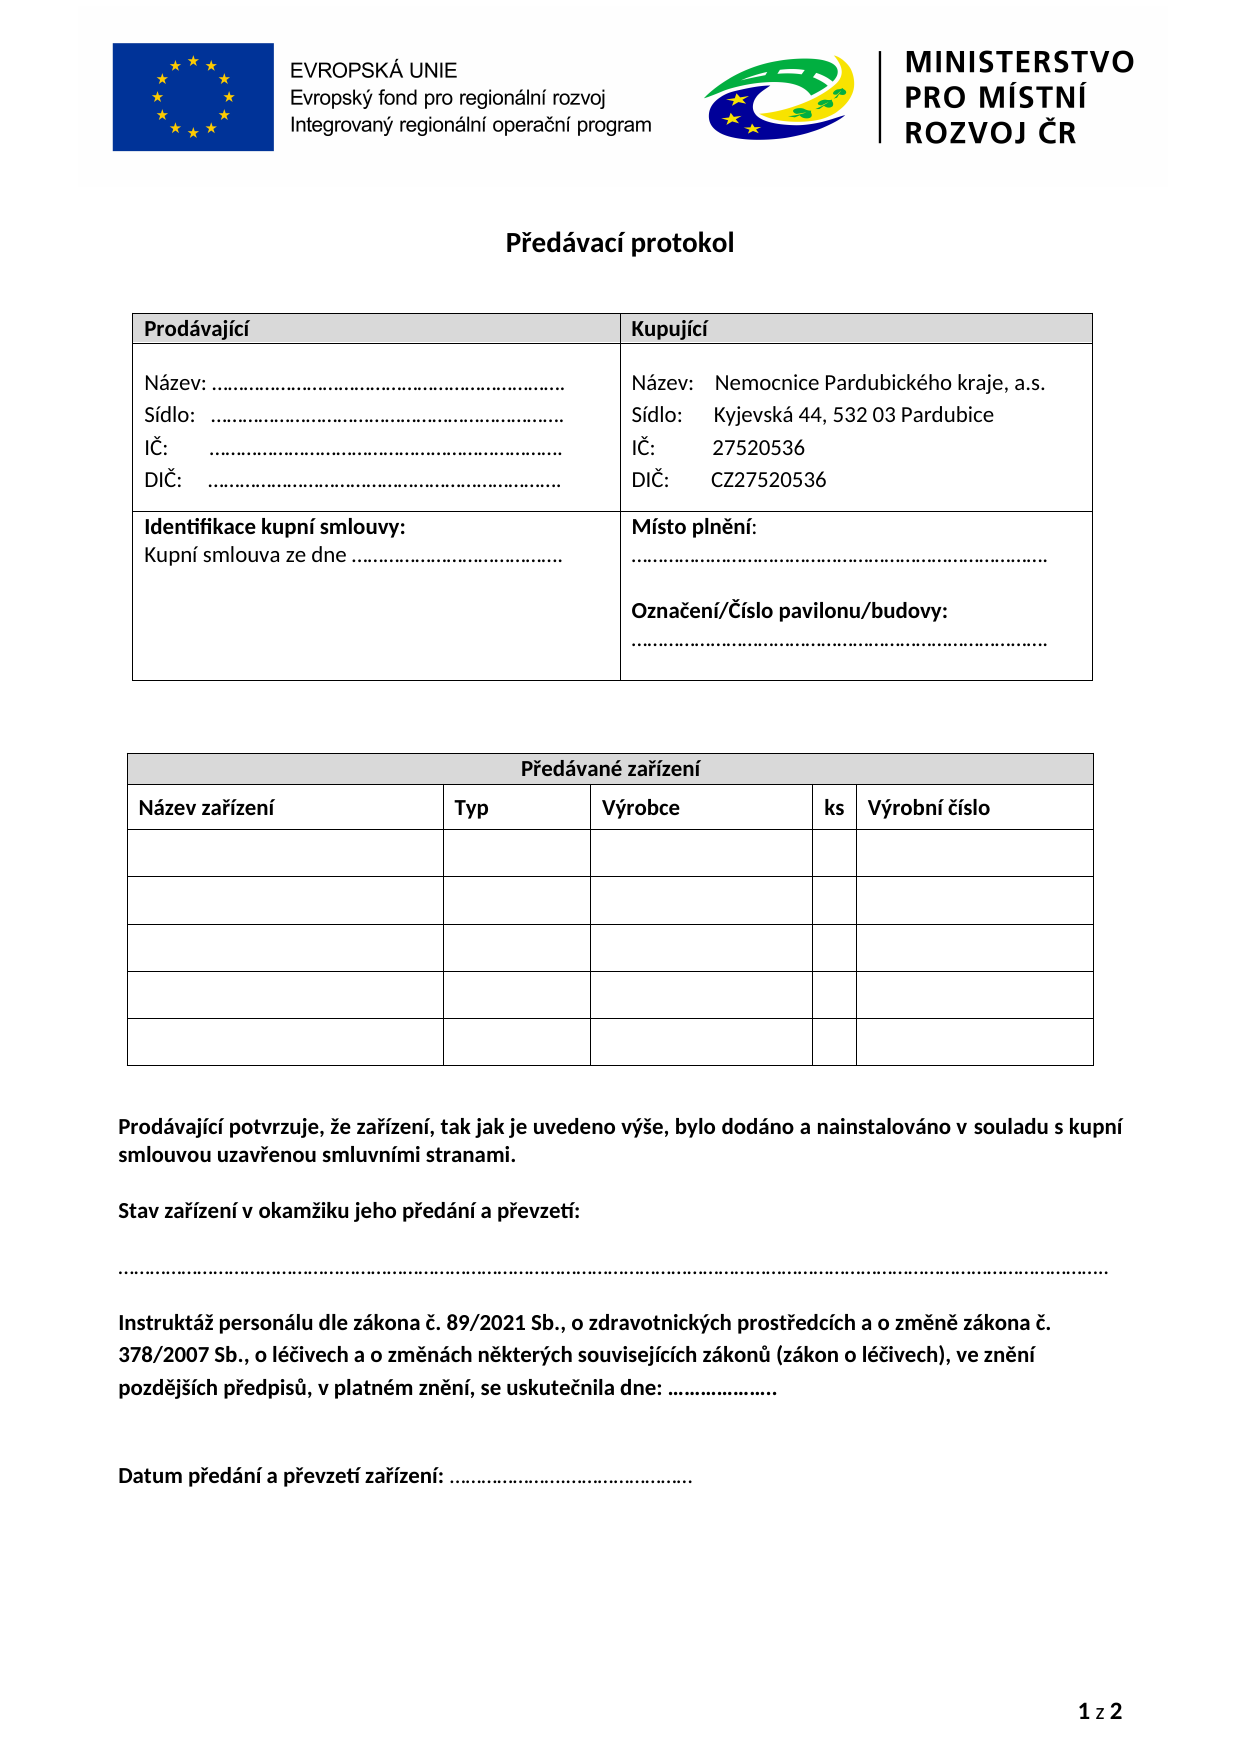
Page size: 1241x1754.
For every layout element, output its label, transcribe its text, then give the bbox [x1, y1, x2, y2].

table_cell [591, 972, 812, 1018]
table_cell [813, 1019, 856, 1065]
table_cell [444, 972, 590, 1018]
table_cell [857, 1019, 1093, 1065]
table_cell [444, 925, 590, 971]
table_cell [444, 830, 590, 876]
table_cell [128, 972, 443, 1018]
table_cell Typ [444, 785, 590, 829]
table_cell Identifikace kupní smlouvy: Kupní smlouva ze dne …………………………………. [133, 512, 620, 680]
table_cell [591, 1019, 812, 1065]
table_cell [128, 877, 443, 923]
table_cell [857, 925, 1093, 971]
table_cell [591, 877, 812, 923]
table_cell [128, 830, 443, 876]
table_cell Název zařízení [128, 785, 443, 829]
text Stav zařízení v okamžiku jeho předání a převzetí: [118, 1196, 1122, 1224]
table_cell [857, 877, 1093, 923]
table_cell [591, 830, 812, 876]
text …………………………………………………………………………………………………………………………………………………………………….. [118, 1252, 1122, 1280]
text Datum předání a převzetí zařízení: ………………….…………………… [118, 1461, 1122, 1489]
table_cell [813, 877, 856, 923]
table_cell [128, 1019, 443, 1065]
table_header Kupující [621, 314, 1092, 342]
picture [77, 6, 1169, 187]
table_cell [857, 972, 1093, 1018]
table_cell Výrobce [591, 785, 812, 829]
table_cell [444, 877, 590, 923]
table_cell [444, 1019, 590, 1065]
table_cell Název: Nemocnice Pardubického kraje, a.s. Sídlo: Kyjevská 44, 532 03 Pardubice IČ: 27520536 DIČ: CZ27520536 [621, 344, 1092, 511]
table_cell [128, 925, 443, 971]
text Instruktáž personálu dle zákona č. 89/2021 Sb., o zdravotnických prostředcích a o změně zákona č. 378/2007 Sb., o léčivech a o změnách některých souvisejících zákonů (zákon o léčivech), ve znění pozdějších předpisů, v platném znění, se uskutečnila dne: ……………….. [118, 1308, 1122, 1401]
table_cell [813, 925, 856, 971]
table_cell Název: …………………………………………………………. Sídlo: …………………………………………………………. IČ: …………………………………………………………. DIČ: …………………………………………………………. [133, 344, 620, 511]
table_cell [857, 830, 1093, 876]
text Prodávající potvrzuje, že zařízení, tak jak je uvedeno výše, bylo dodáno a nainstalováno v souladu s kupní smlouvou uzavřenou smluvními stranami. [118, 1112, 1122, 1168]
table_cell Místo plnění: ……………………………………………………………………. Označení/Číslo pavilonu/budovy: ……………………………………………………………………. [621, 512, 1092, 680]
subtitle Předávací protokol [118, 224, 1122, 260]
table_header Předávané zařízení [128, 754, 1093, 784]
table_header Prodávající [133, 314, 620, 342]
table_cell [813, 830, 856, 876]
table_cell [591, 925, 812, 971]
table_cell Výrobní číslo [857, 785, 1093, 829]
table_cell [813, 972, 856, 1018]
table_cell ks [813, 785, 856, 829]
